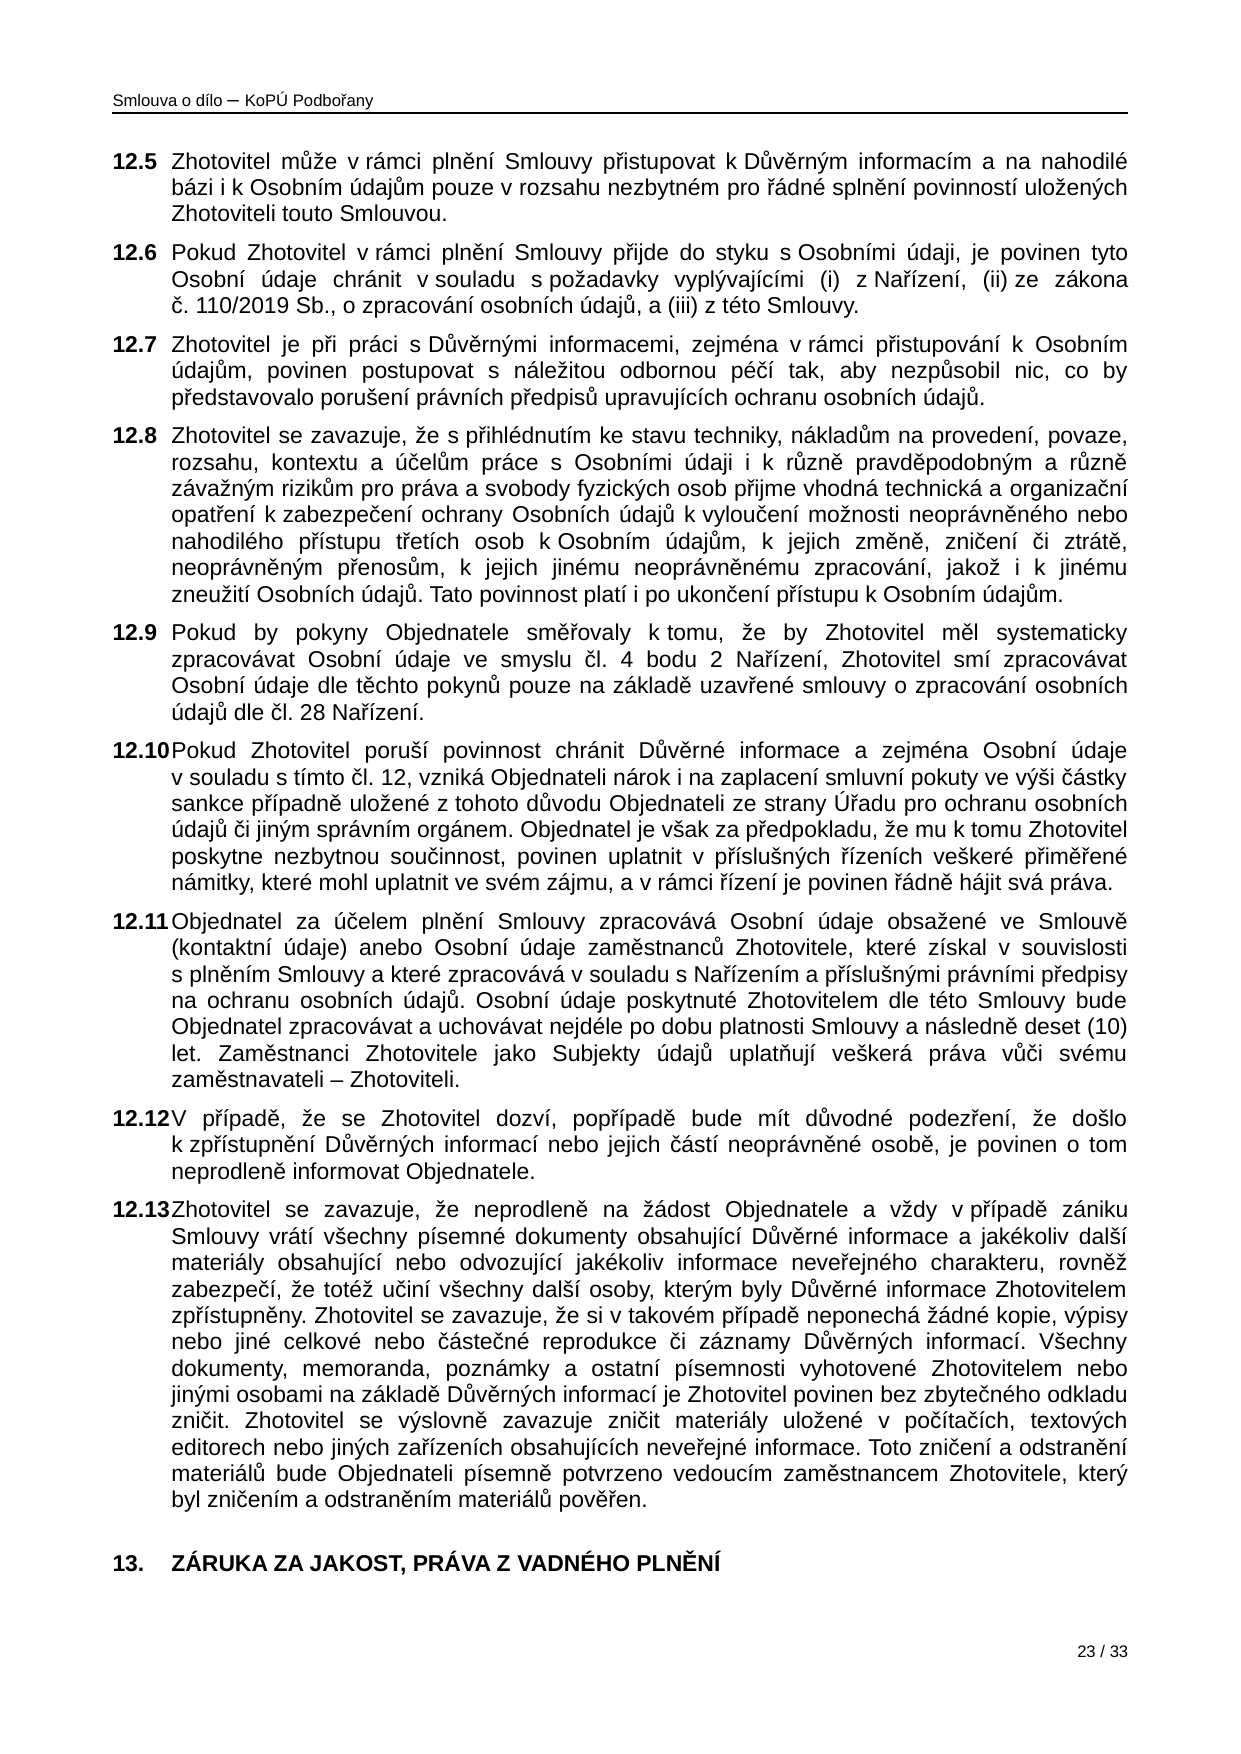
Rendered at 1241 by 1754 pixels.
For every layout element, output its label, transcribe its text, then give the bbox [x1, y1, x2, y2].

text Zhotovitel může v rámci plnění Smlouvy přistupovat k Důvěrným informacím a na nahodilé bázi i k Osobním údajům pouze v rozsahu nezbytném pro řádné splnění povinností uložených Zhotoviteli touto Smlouvou. [112, 148, 1128, 227]
text Objednatel za účelem plnění Smlouvy zpracovává Osobní údaje obsažené ve Smlouvě (kontaktní údaje) anebo Osobní údaje zaměstnanců Zhotovitele, které získal v souvislosti s plněním Smlouvy a které zpracovává v souladu s Nařízením a příslušnými právními předpisy na ochranu osobních údajů. Osobní údaje poskytnuté Zhotovitelem dle této Smlouvy bude Objednatel zpracovávat a uchovávat nejdéle po dobu platnosti Smlouvy a následně deset (10) let. Zaměstnanci Zhotovitele jako Subjekty údajů uplatňují veškerá práva vůči svému zaměstnavateli – Zhotoviteli. [112, 908, 1128, 1092]
text Zhotovitel se zavazuje, že s přihlédnutím ke stavu techniky, nákladům na provedení, povaze, rozsahu, kontextu a účelům práce s Osobními údaji i k různě pravděpodobným a různě závažným rizikům pro práva a svobody fyzických osob přijme vhodná technická a organizační opatření k zabezpečení ochrany Osobních údajů k vyloučení možnosti neoprávněného nebo nahodilého přístupu třetích osob k Osobním údajům, k jejich změně, zničení či ztrátě, neoprávněným přenosům, k jejich jinému neoprávněnému zpracování, jakož i k jinému zneužití Osobních údajů. Tato povinnost platí i po ukončení přístupu k Osobním údajům. [112, 422, 1128, 607]
text Záruka za jakost, práva z vadného plnění [112, 1550, 1128, 1577]
text Pokud Zhotovitel v rámci plnění Smlouvy přijde do styku s Osobními údaji, je povinen tyto Osobní údaje chránit v souladu s požadavky vyplývajícími (i) z Nařízení, (ii) ze zákona č. 110/2019 Sb., o zpracování osobních údajů, a (iii) z této Smlouvy. [112, 239, 1128, 318]
text Pokud by pokyny Objednatele směřovaly k tomu, že by Zhotovitel měl systematicky zpracovávat Osobní údaje ve smyslu čl. 4 bodu 2 Nařízení, Zhotovitel smí zpracovávat Osobní údaje dle těchto pokynů pouze na základě uzavřené smlouvy o zpracování osobních údajů dle čl. 28 Nařízení. [112, 619, 1128, 725]
text Pokud Zhotovitel poruší povinnost chránit Důvěrné informace a zejména Osobní údaje v souladu s tímto čl. 12, vzniká Objednateli nárok i na zaplacení smluvní pokuty ve výši částky sankce případně uložené z tohoto důvodu Objednateli ze strany Úřadu pro ochranu osobních údajů či jiným správním orgánem. Objednatel je však za předpokladu, že mu k tomu Zhotovitel poskytne nezbytnou součinnost, povinen uplatnit v příslušných řízeních veškeré přiměřené námitky, které mohl uplatnit ve svém zájmu, a v rámci řízení je povinen řádně hájit svá práva. [112, 737, 1128, 895]
text Zhotovitel je při práci s Důvěrnými informacemi, zejména v rámci přistupování k Osobním údajům, povinen postupovat s náležitou odbornou péčí tak, aby nezpůsobil nic, co by představovalo porušení právních předpisů upravujících ochranu osobních údajů. [112, 331, 1128, 410]
text Zhotovitel se zavazuje, že neprodleně na žádost Objednatele a vždy v případě zániku Smlouvy vrátí všechny písemné dokumenty obsahující Důvěrné informace a jakékoliv další materiály obsahující nebo odvozující jakékoliv informace neveřejného charakteru, rovněž zabezpečí, že totéž učiní všechny další osoby, kterým byly Důvěrné informace Zhotovitelem zpřístupněny. Zhotovitel se zavazuje, že si v takovém případě neponechá žádné kopie, výpisy nebo jiné celkové nebo částečné reprodukce či záznamy Důvěrných informací. Všechny dokumenty, memoranda, poznámky a ostatní písemnosti vyhotovené Zhotovitelem nebo jinými osobami na základě Důvěrných informací je Zhotovitel povinen bez zbytečného odkladu zničit. Zhotovitel se výslovně zavazuje zničit materiály uložené v počítačích, textových editorech nebo jiných zařízeních obsahujících neveřejné informace. Toto zničení a odstranění materiálů bude Objednateli písemně potvrzeno vedoucím zaměstnancem Zhotovitele, který byl zničením a odstraněním materiálů pověřen. [112, 1196, 1128, 1513]
text V případě, že se Zhotovitel dozví, popřípadě bude mít důvodné podezření, že došlo k zpřístupnění Důvěrných informací nebo jejich částí neoprávněné osobě, je povinen o tom neprodleně informovat Objednatele. [112, 1105, 1128, 1184]
